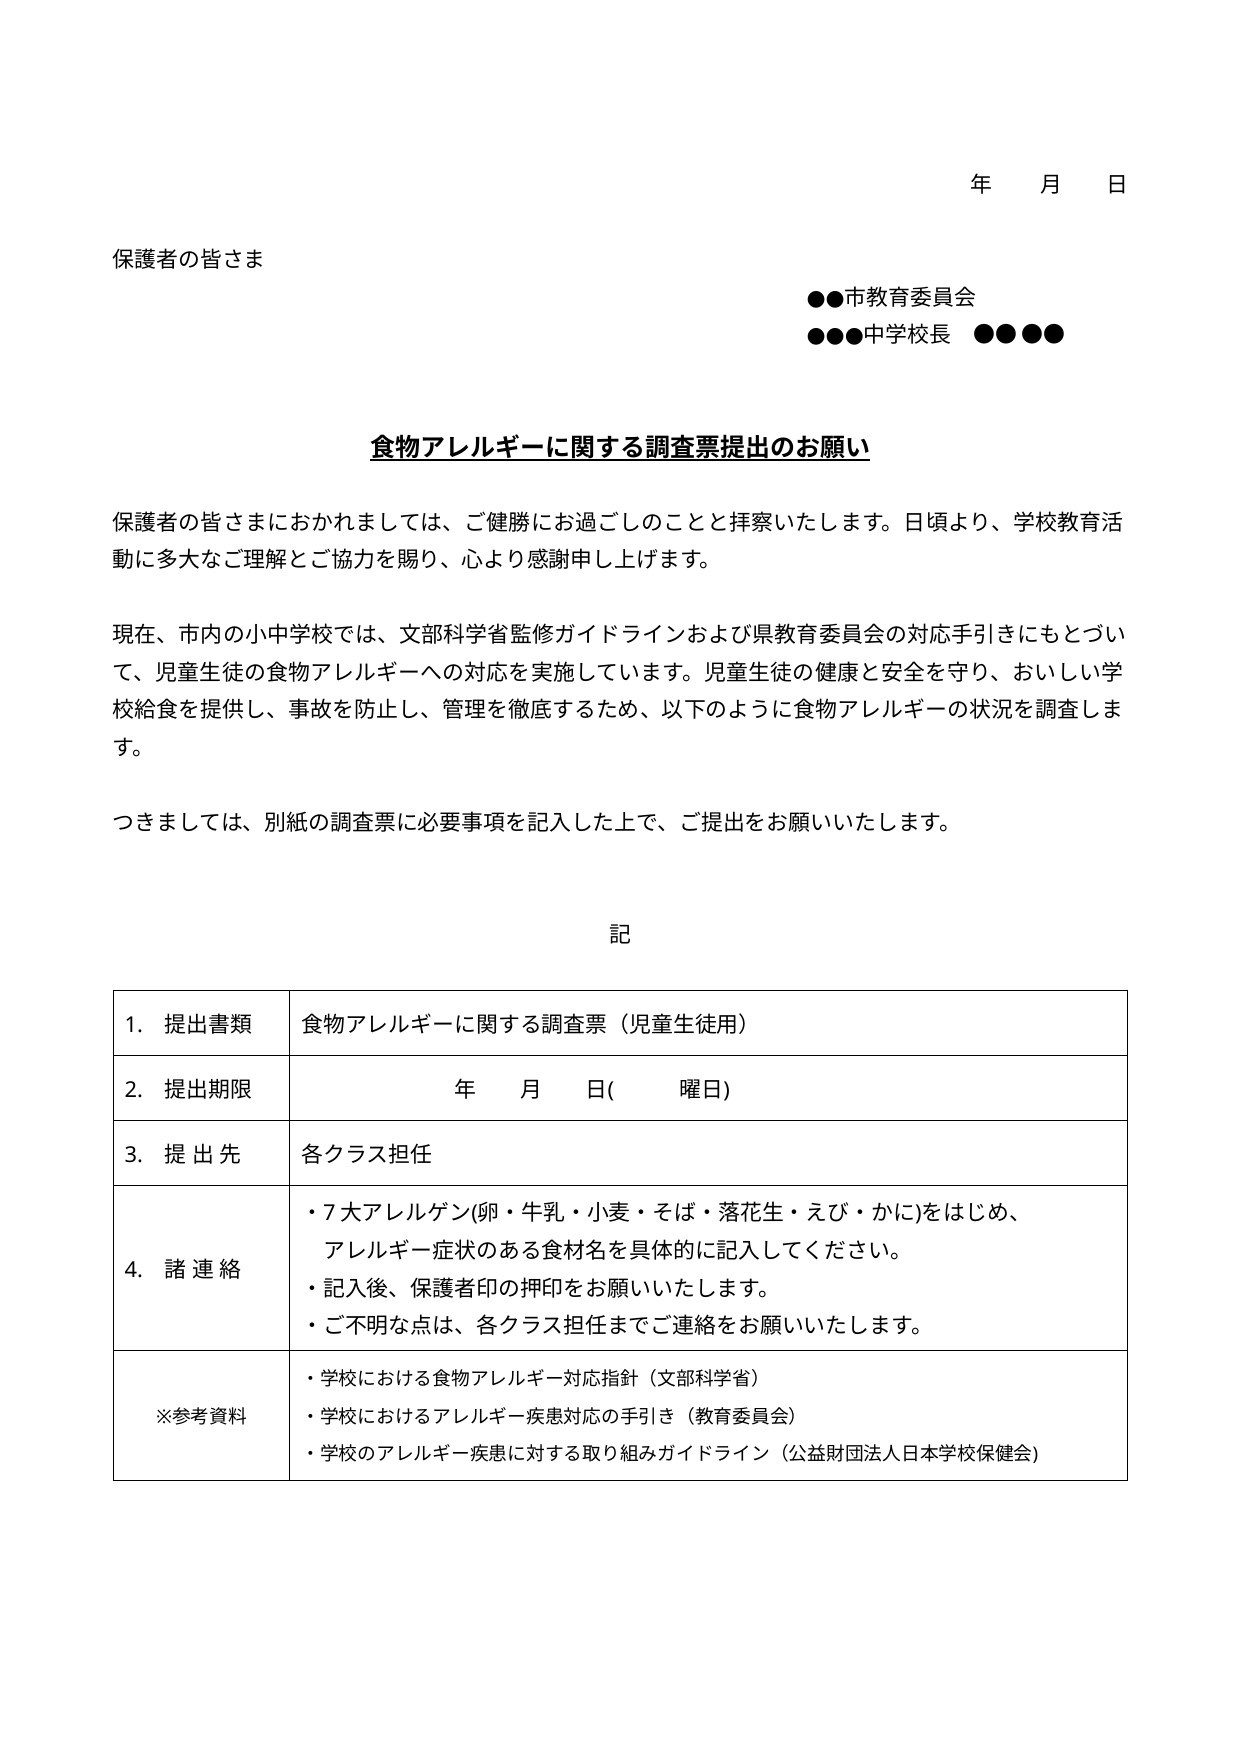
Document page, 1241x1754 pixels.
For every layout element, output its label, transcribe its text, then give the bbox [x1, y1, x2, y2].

table_cell 4. 諸連絡 [114, 1186, 289, 1350]
table_cell 各クラス担任 [290, 1121, 1127, 1184]
table_cell ※参考資料 [114, 1351, 289, 1480]
table_header 1. 提出書類 [114, 991, 289, 1054]
subtitle 記 [112, 914, 1128, 952]
table_cell 年 月 日( 曜日) [290, 1056, 1127, 1119]
text 保護者の皆さまにおかれましては、ご健勝にお過ごしのことと拝察いたします。日頃より、学校教育活動に多大なご理解とご協力を賜り、心より感謝申し上げます。 [112, 502, 1128, 577]
table_cell ・学校における食物アレルギー対応指針（文部科学省） ・学校におけるアレルギー疾患対応の手引き（教育委員会） ・学校のアレルギー疾患に対する取り組みガイドライン（公益財団法人日本学校保健会) [290, 1351, 1127, 1480]
text 保護者の皆さま [112, 239, 1128, 277]
text ●●市教育委員会 [112, 277, 1128, 314]
text 現在、市内の小中学校では、文部科学省監修ガイドラインおよび県教育委員会の対応手引きにもとづいて、児童生徒の食物アレルギーへの対応を実施しています。児童生徒の健康と安全を守り、おいしい学校給食を提供し、事故を防止し、管理を徹底するため、以下のように食物アレルギーの状況を調査します。 [112, 614, 1128, 764]
text 年 月 日 [112, 164, 1128, 202]
table_cell 3. 提出先 [114, 1121, 289, 1184]
text つきましては、別紙の調査票に必要事項を記入した上で、ご提出をお願いいたします。 [112, 802, 1128, 839]
table_cell ・7大アレルゲン(卵・牛乳・小麦・そば・落花生・えび・かに)をはじめ、 アレルギー症状のある食材名を具体的に記入してください。 ・記入後、保護者印の押印をお願いいたします。 ・ご不明な点は、各クラス担任までご連絡をお願いいたします。 [290, 1186, 1127, 1350]
table_header 食物アレルギーに関する調査票（児童生徒用） [290, 991, 1127, 1054]
text 食物アレルギーに関する調査票提出のお願い [112, 427, 1128, 464]
text ●●●中学校長 ●● ●● [112, 314, 1128, 352]
table_cell 2. 提出期限 [114, 1056, 289, 1119]
